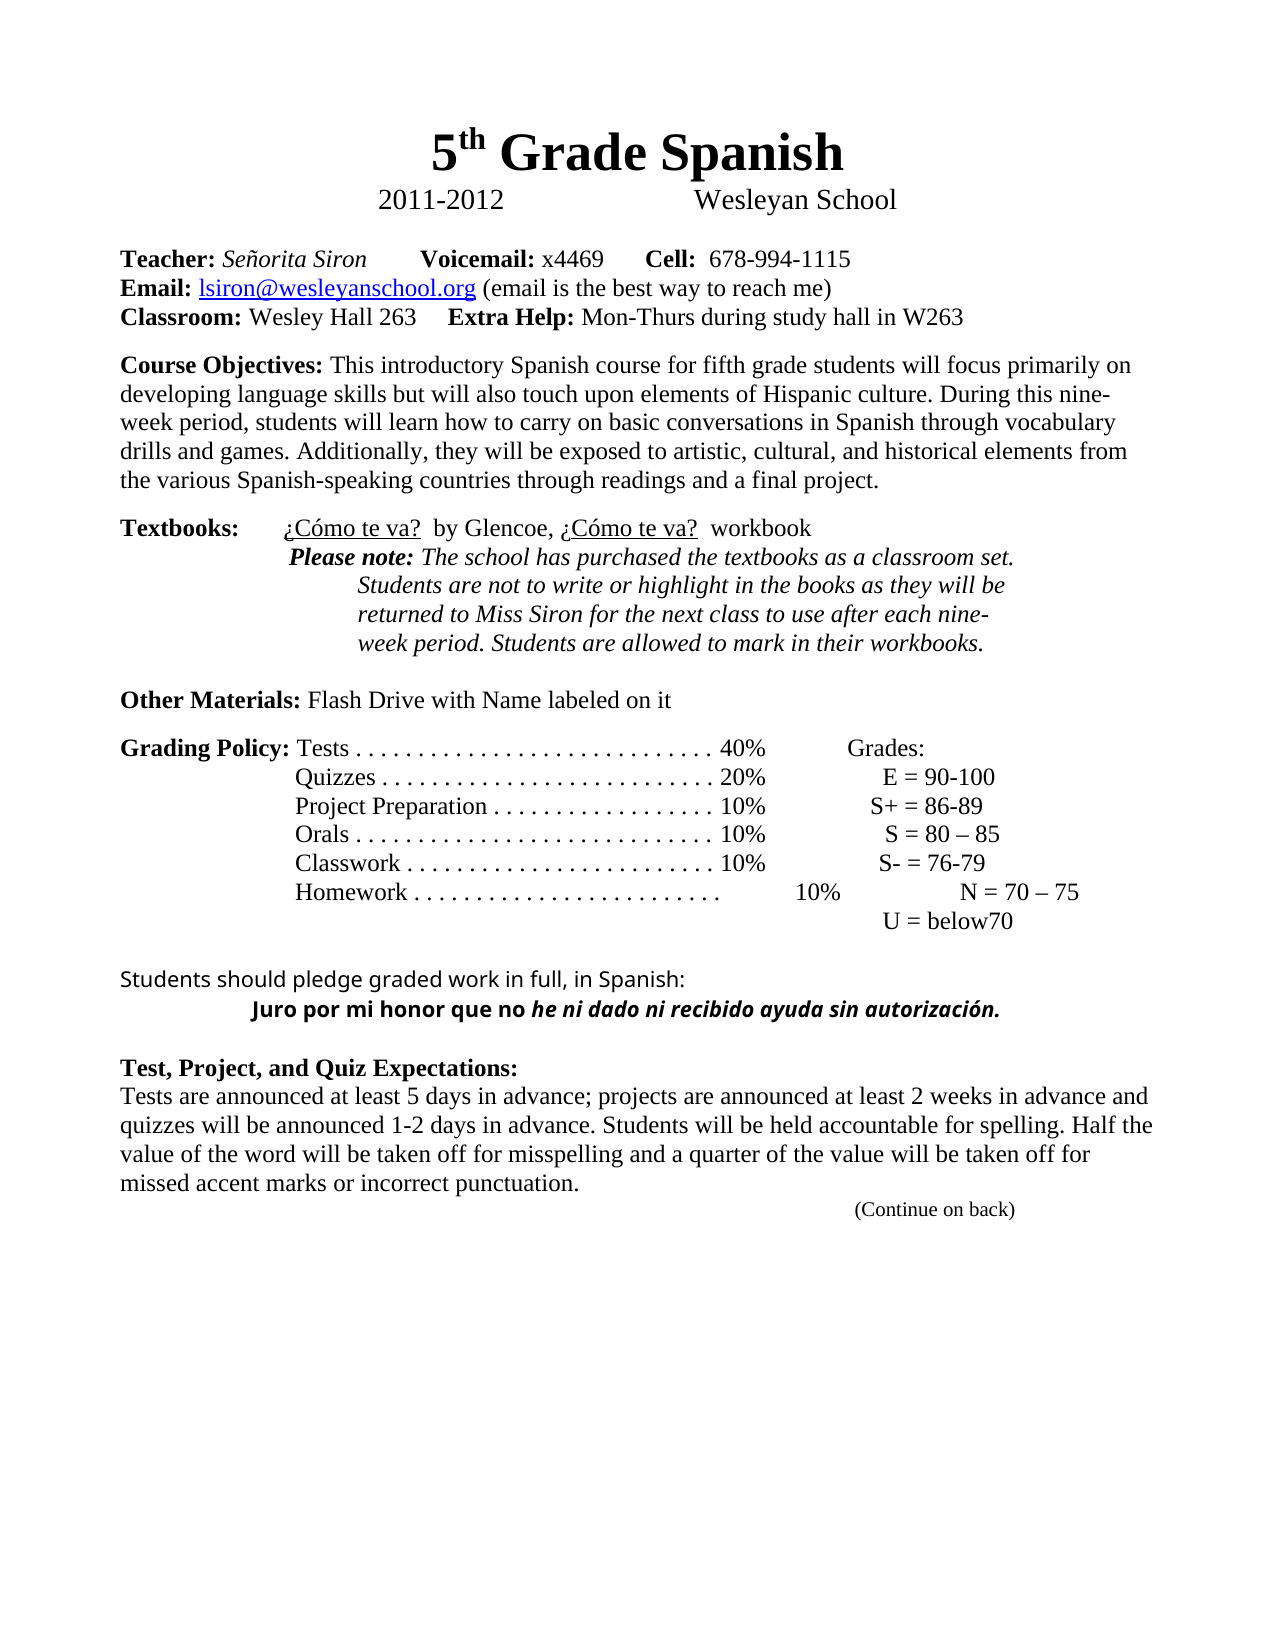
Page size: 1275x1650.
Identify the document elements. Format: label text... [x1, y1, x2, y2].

text returned to Miss Siron for the next class to use after each nine- [120, 599, 1155, 628]
text Classwork . . . . . . . . . . . . . . . . . . . . . . . . . 10% S- = 76-79 [120, 848, 1155, 877]
text Quizzes . . . . . . . . . . . . . . . . . . . . . . . . . . . 20% E = 90-100 [120, 762, 1155, 791]
text (Continue on back) [120, 1196, 1155, 1221]
text U = below70 [120, 906, 1155, 934]
text Other Materials: Flash Drive with Name labeled on it [120, 685, 1155, 714]
text Project Preparation . . . . . . . . . . . . . . . . . . 10% S+ = 86-89 [120, 791, 1155, 819]
text Email: lsiron@wesleyanschool.org (email is the best way to reach me) [120, 273, 1155, 302]
text Test, Project, and Quiz Expectations: [120, 1053, 1155, 1081]
text Juro por mi honor que no he ni dado ni recibido ayuda sin autorización. [120, 994, 1155, 1024]
text Course Objectives: This introductory Spanish course for fifth grade students will focus primarily on developing language skills but will also touch upon elements of Hispanic culture. During this nine-week period, students will learn how to carry on basic conversations in Spanish through vocabulary drills and games. Additionally, they will be exposed to artistic, cultural, and historical elements from the various Spanish-speaking countries through readings and a final project. [120, 350, 1155, 494]
text Grading Policy: Tests . . . . . . . . . . . . . . . . . . . . . . . . . . . . . 40% Grades: [120, 733, 1155, 762]
text Please note: The school has purchased the textbooks as a classroom set. [120, 542, 1155, 570]
text Homework . . . . . . . . . . . . . . . . . . . . . . . . . 10% N = 70 – 75 [120, 877, 1155, 906]
text 5th Grade Spanish [120, 120, 1155, 182]
text Tests are announced at least 5 days in advance; projects are announced at least 2 weeks in advance and quizzes will be announced 1-2 days in advance. Students will be held accountable for spelling. Half the value of the word will be taken off for misspelling and a quarter of the value will be taken off for missed accent marks or incorrect punctuation. [120, 1081, 1155, 1196]
text week period. Students are allowed to mark in their workbooks. [120, 628, 1155, 657]
text Students should pledge graded work in full, in Spanish: [120, 964, 1155, 994]
text Orals . . . . . . . . . . . . . . . . . . . . . . . . . . . . . 10% S = 80 – 85 [120, 819, 1155, 848]
text Students are not to write or highlight in the books as they will be [120, 570, 1155, 599]
text Classroom: Wesley Hall 263 Extra Help: Mon-Thurs during study hall in W263 [120, 302, 1155, 331]
text Teacher: Señorita Siron Voicemail: x4469 Cell: 678-994-1115 [120, 244, 1155, 273]
text Textbooks: ¿Cómo te va? by Glencoe, ¿Cómo te va? workbook [120, 513, 1155, 542]
text 2011-2012 Wesleyan School [120, 182, 1155, 216]
